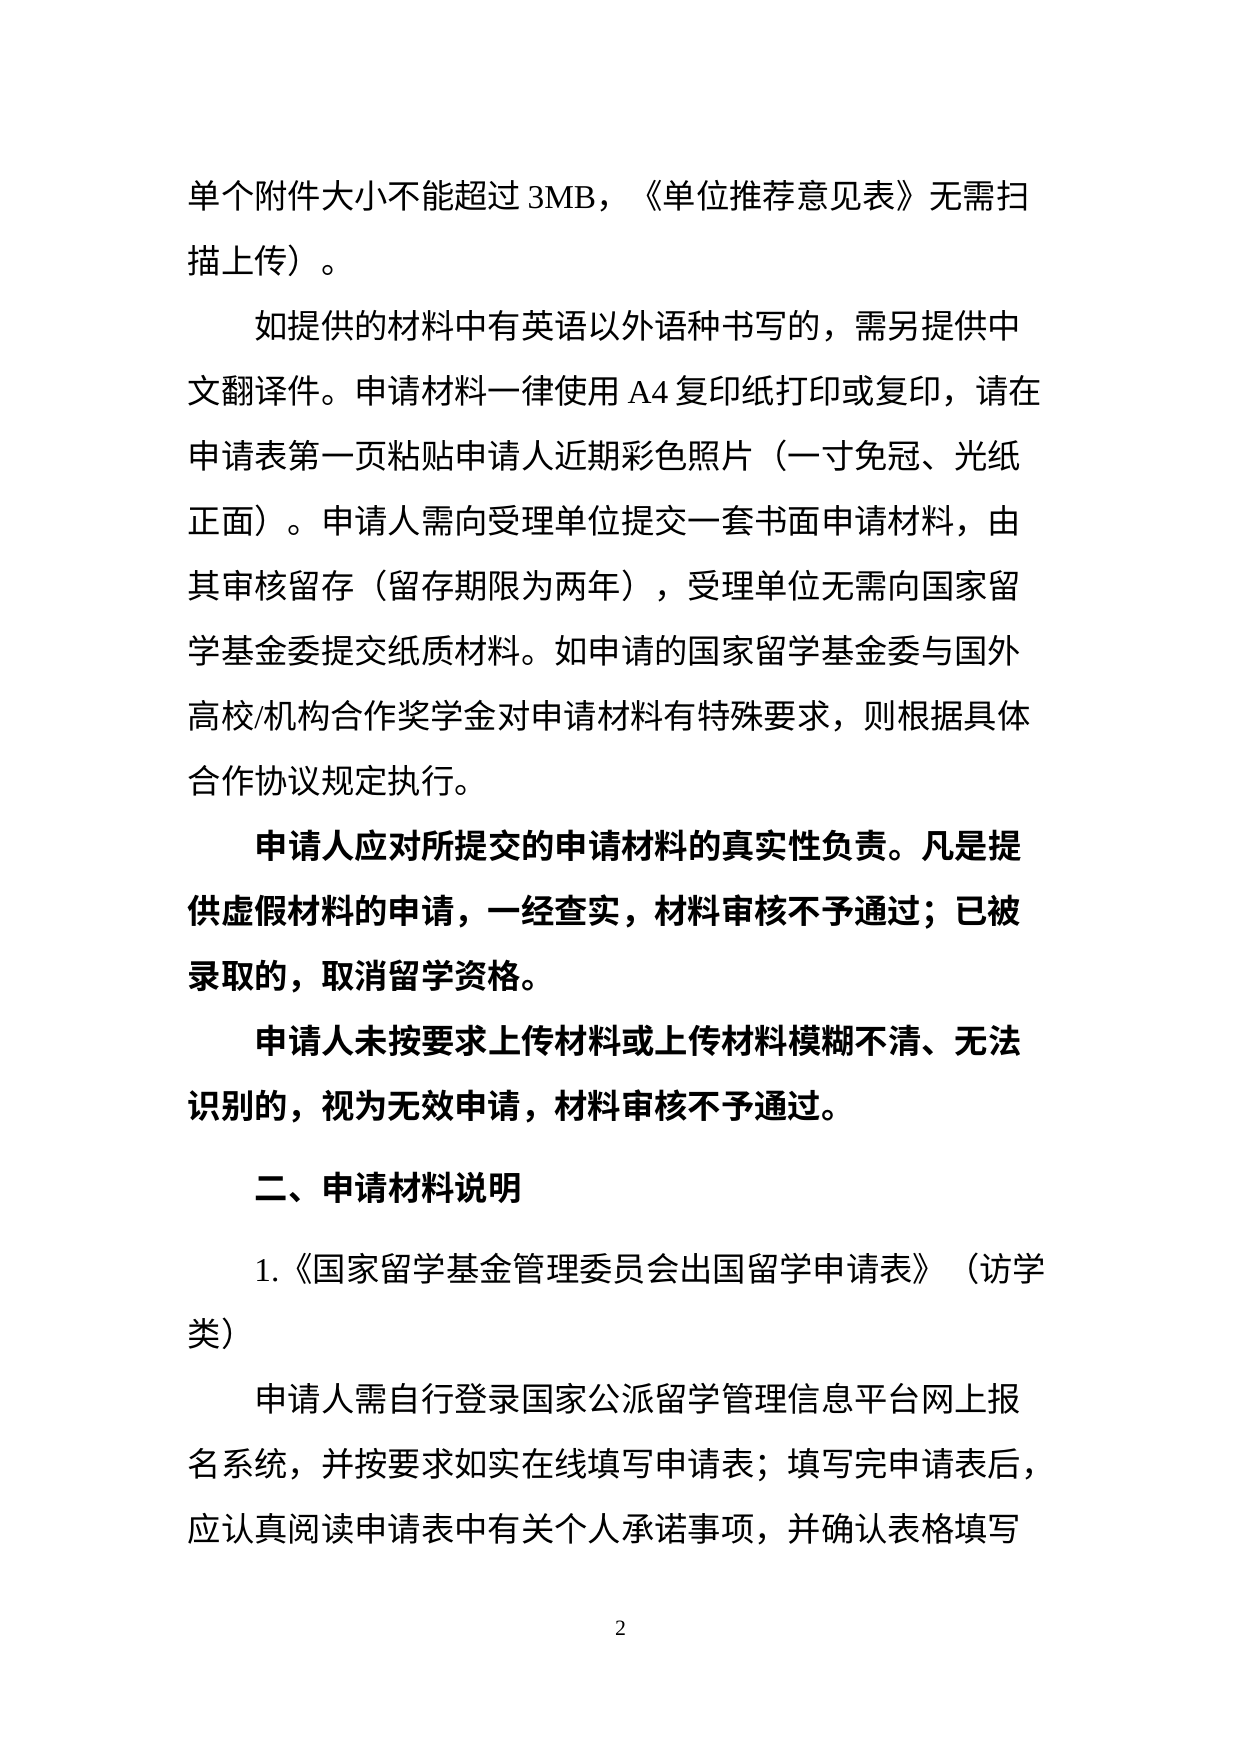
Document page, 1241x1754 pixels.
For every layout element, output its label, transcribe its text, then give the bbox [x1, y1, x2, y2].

text 1.《国家留学基金管理委员会出国留学申请表》（访学类） [187, 1234, 1053, 1364]
text 申请人应对所提交的申请材料的真实性负责。凡是提供虚假材料的申请，一经查实，材料审核不予通过；已被录取的，取消留学资格。 [187, 812, 1053, 1007]
text 如提供的材料中有英语以外语种书写的，需另提供中文翻译件。申请材料一律使用A4复印纸打印或复印，请在申请表第一页粘贴申请人近期彩色照片（一寸免冠、光纸正面）。申请人需向受理单位提交一套书面申请材料，由其审核留存（留存期限为两年），受理单位无需向国家留学基金委提交纸质材料。如申请的国家留学基金委与国外高校/机构合作奖学金对申请材料有特殊要求，则根据具体合作协议规定执行。 [187, 292, 1053, 812]
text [187, 1364, 1053, 1559]
text 申请人未按要求上传材料或上传材料模糊不清、无法识别的，视为无效申请，材料审核不予通过。 [187, 1007, 1053, 1137]
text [187, 162, 1053, 292]
text 二、申请材料说明 [187, 1153, 1053, 1218]
